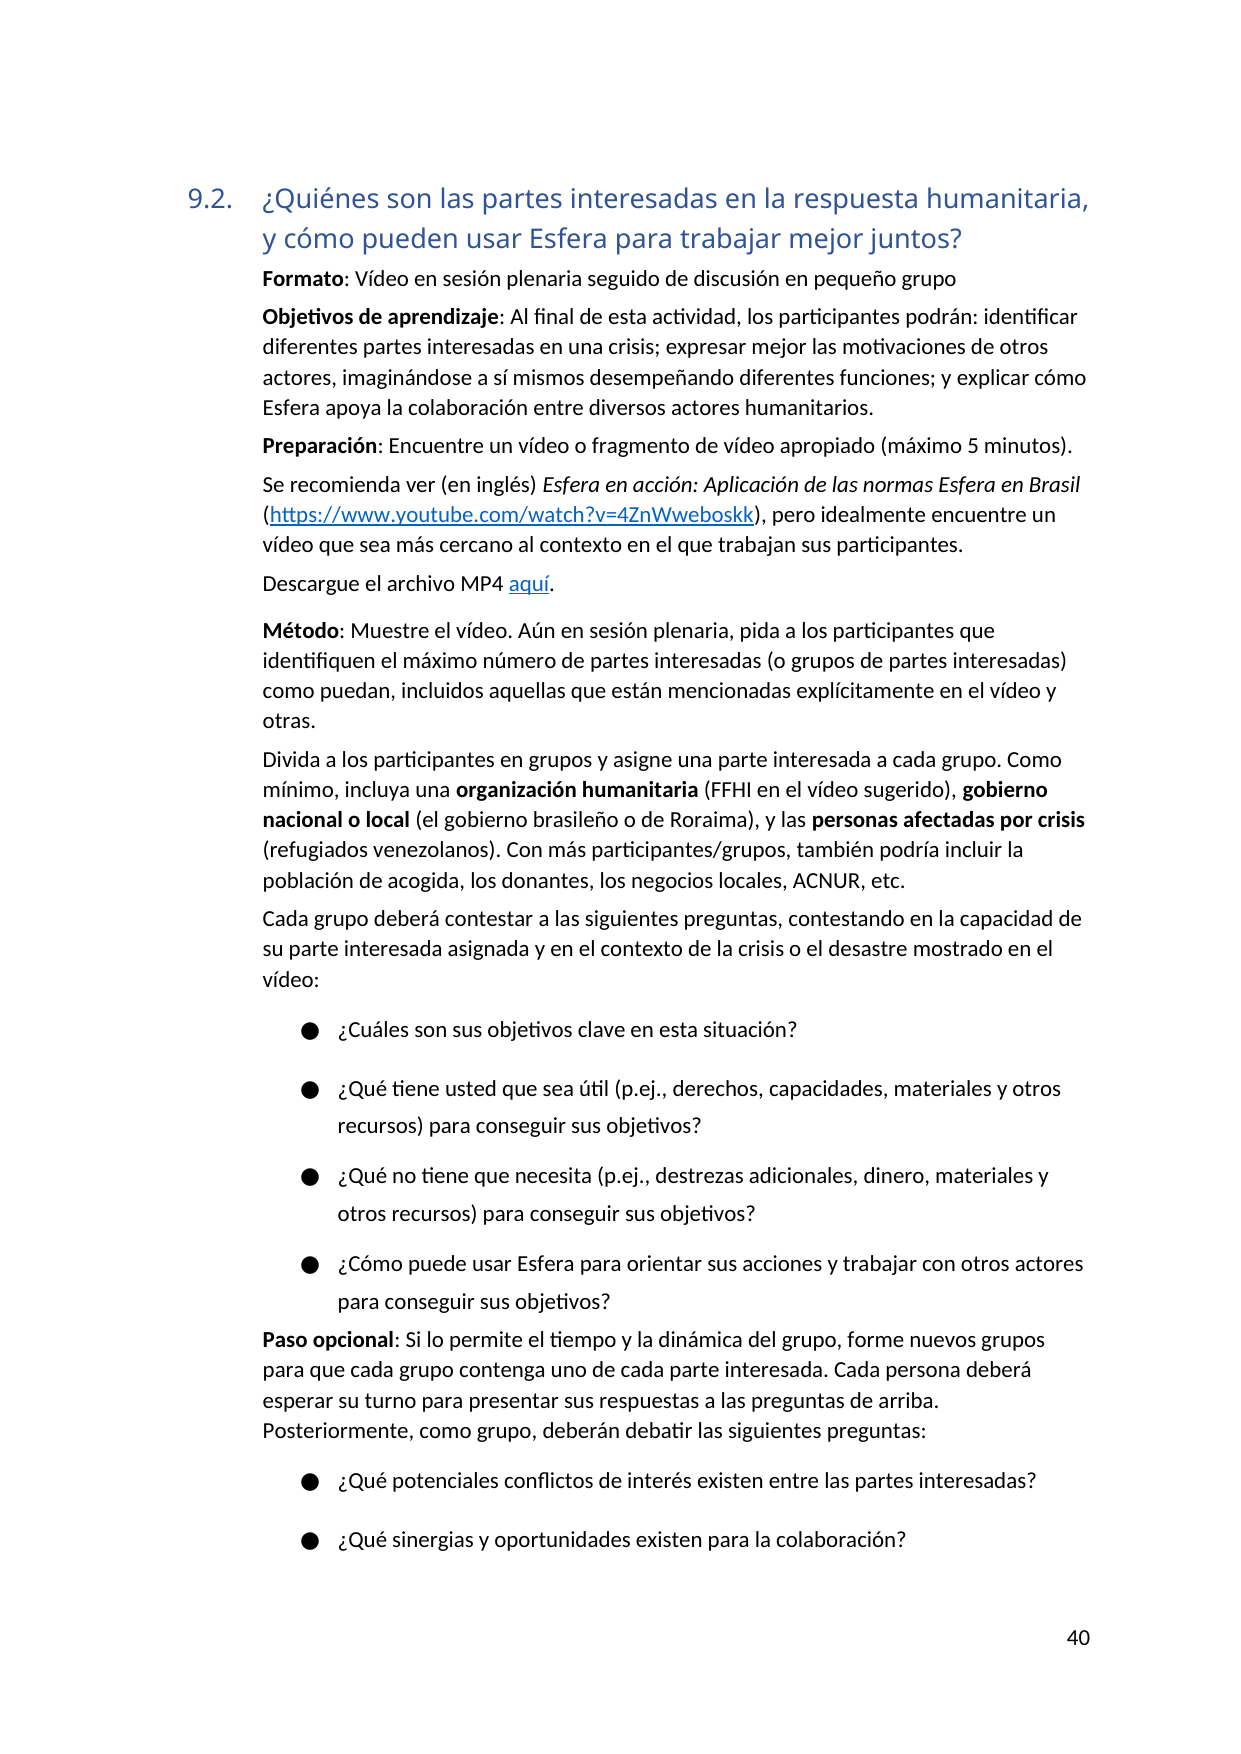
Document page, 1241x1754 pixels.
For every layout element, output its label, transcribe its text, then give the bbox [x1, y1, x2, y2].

subtitle ¿Quiénes son las partes interesadas en la respuesta humanitaria, y cómo pueden usar Esfera para trabajar mejor juntos? [187, 180, 1090, 257]
list ¿Qué sinergias y oportunidades existen para la colaboración? [300, 1514, 1090, 1561]
text Paso opcional: Si lo permite el tiempo y la dinámica del grupo, forme nuevos grupos para que cada grupo contenga uno de cada parte interesada. Cada persona deberá esperar su turno para presentar sus respuestas a las preguntas de arriba. Posteriormente, como grupo, deberán debatir las siguientes preguntas: [262, 1325, 1090, 1444]
text Cada grupo deberá contestar a las siguientes preguntas, contestando en la capacidad de su parte interesada asignada y en el contexto de la crisis o el desastre mostrado en el vídeo: [262, 904, 1090, 993]
list ¿Cuáles son sus objetivos clave en esta situación? [300, 1003, 1090, 1050]
text Formato: Vídeo en sesión plenaria seguido de discusión en pequeño grupo [262, 264, 1090, 292]
list ¿Cómo puede usar Esfera para orientar sus acciones y trabajar con otros actores para conseguir sus objetivos? [300, 1238, 1090, 1315]
text Método: Muestre el vídeo. Aún en sesión plenaria, pida a los participantes que identifiquen el máximo número de partes interesadas (o grupos de partes interesadas) como puedan, incluidos aquellas que están mencionadas explícitamente en el vídeo y otras. [262, 616, 1090, 734]
text Descargue el archivo MP4 aquí. [262, 569, 1090, 597]
text Objetivos de aprendizaje: Al final de esta actividad, los participantes podrán: identificar diferentes partes interesadas en una crisis; expresar mejor las motivaciones de otros actores, imaginándose a sí mismos desempeñando diferentes funciones; y explicar cómo Esfera apoya la colaboración entre diversos actores humanitarios. [262, 302, 1090, 421]
text Divida a los participantes en grupos y asigne una parte interesada a cada grupo. Como mínimo, incluya una organización humanitaria (FFHI en el vídeo sugerido), gobierno nacional o local (el gobierno brasileño o de Roraima), y las personas afectadas por crisis (refugiados venezolanos). Con más participantes/grupos, también podría incluir la población de acogida, los donantes, los negocios locales, ACNUR, etc. [262, 745, 1090, 894]
list ¿Qué potenciales conflictos de interés existen entre las partes interesadas? [300, 1454, 1090, 1502]
text Preparación: Encuentre un vídeo o fragmento de vídeo apropiado (máximo 5 minutos). [262, 431, 1090, 459]
text Se recomienda ver (en inglés) Esfera en acción: Aplicación de las normas Esfera en Brasil (https://www.youtube.com/watch?v=4ZnWweboskk), pero idealmente encuentre un vídeo que sea más cercano al contexto en el que trabajan sus participantes. [262, 470, 1090, 558]
list ¿Qué tiene usted que sea útil (p.ej., derechos, capacidades, materiales y otros recursos) para conseguir sus objetivos? [300, 1062, 1090, 1139]
list ¿Qué no tiene que necesita (p.ej., destrezas adicionales, dinero, materiales y otros recursos) para conseguir sus objetivos? [300, 1150, 1090, 1227]
